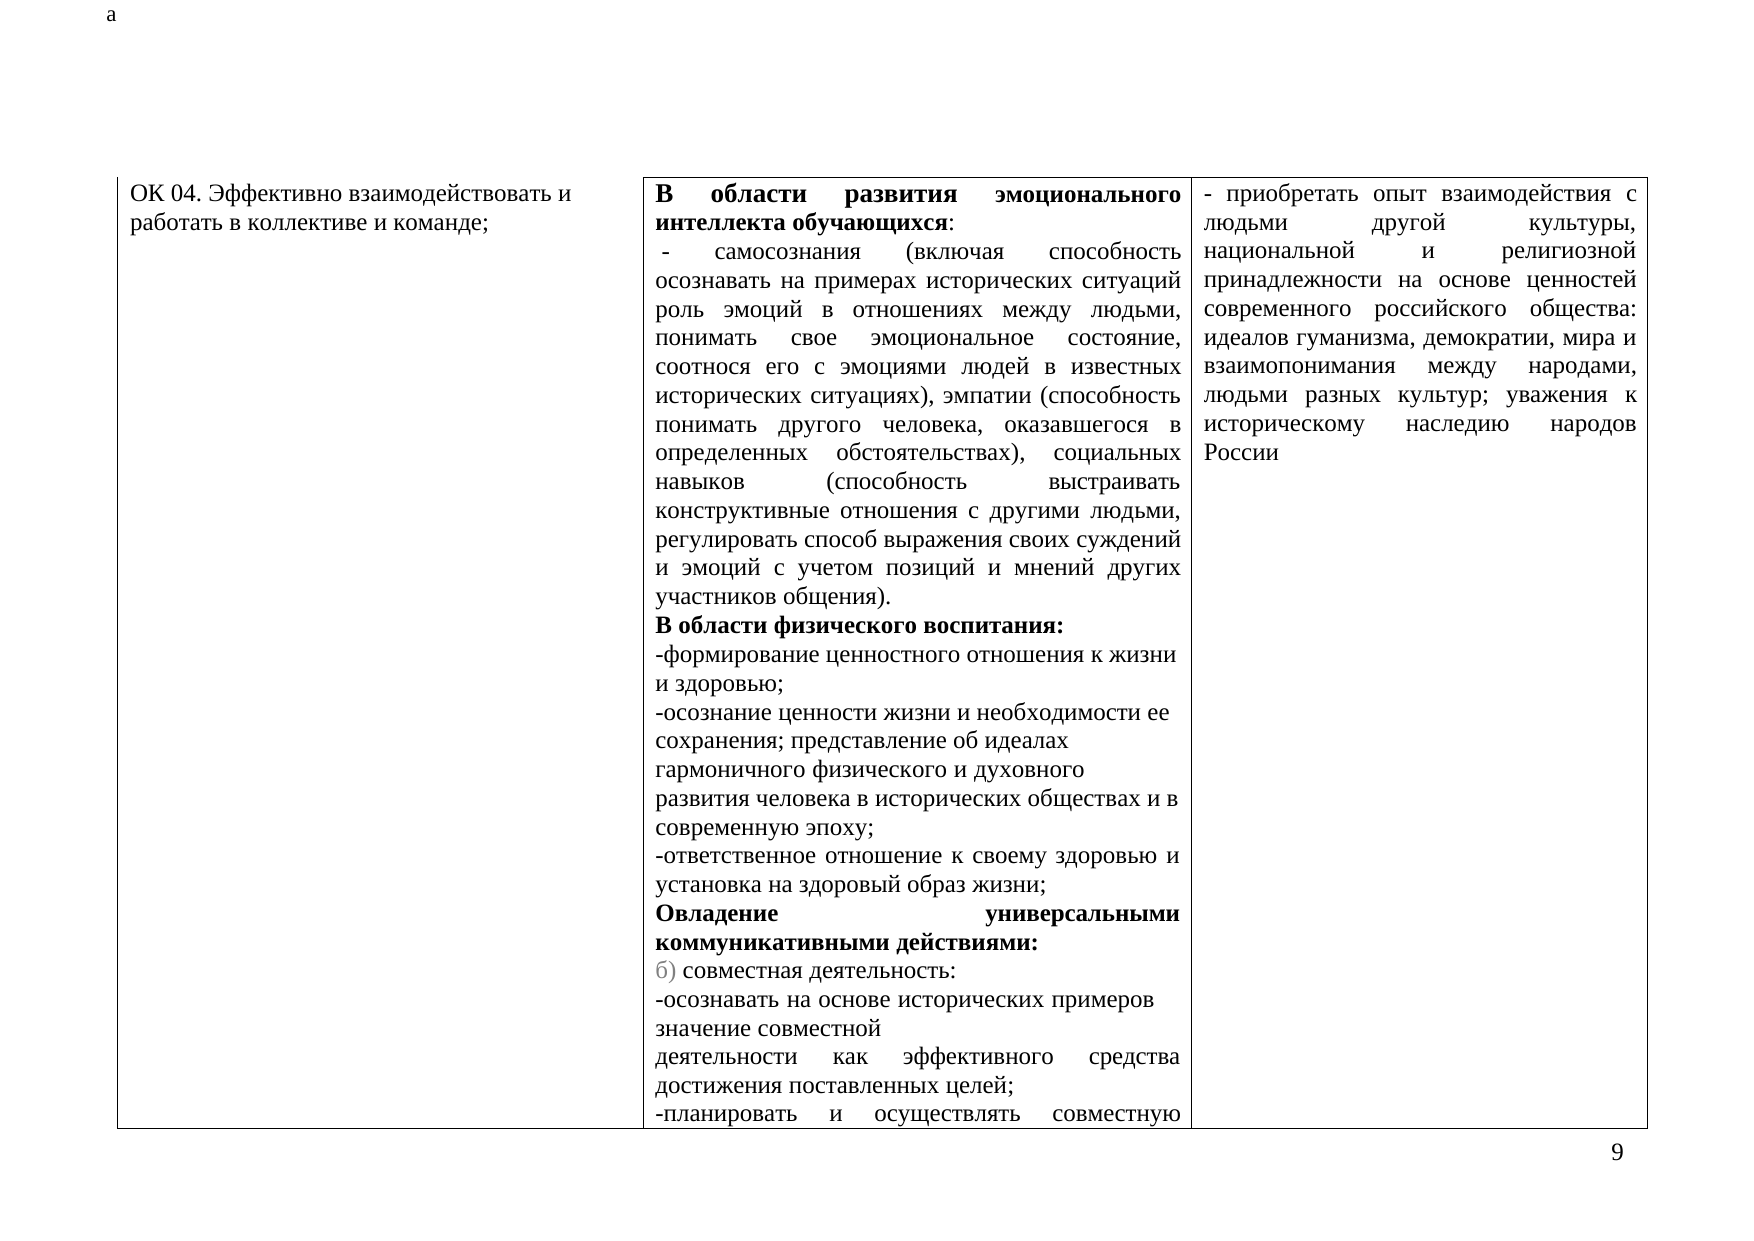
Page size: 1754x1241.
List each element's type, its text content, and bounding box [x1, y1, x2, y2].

table_header ОК 04. Эффективно взаимодействовать и работать в коллективе и команде; [118, 177, 643, 1128]
table_header - приобретать опыт взаимодействия с людьми другой культуры, национальной и религиозной принадлежности на основе ценностей современного российского общества: идеалов гуманизма, демократии, мира и взаимопонимания между народами, людьми разных культур; уважения к историческому наследию народов России [1192, 178, 1647, 1128]
table_header В области развития эмоционального интеллекта обучающихся: - самосознания (включая способность осознавать на примерах исторических ситуаций роль эмоций в отношениях между людьми, понимать свое эмоциональное состояние, соотнося его с эмоциями людей в известных исторических ситуациях), эмпатии (способность понимать другого человека, оказавшегося в определенных обстоятельствах), социальных навыков (способность выстраивать конструктивные отношения с другими людьми, регулировать способ выражения своих суждений и эмоций с учетом позиций и мнений других участников общения). В области физического воспитания: -формирование ценностного отношения к жизни и здоровью; -осознание ценности жизни и необходимости ее сохранения; представление об идеалах гармоничного физического и духовного развития человека в исторических обществах и в современную эпоху; -ответственное отношение к своему здоровью и установка на здоровый образ жизни; Овладение универсальными коммуникативными действиями: б) совместная деятельность: -осознавать на основе исторических примеров значение совместной деятельности как эффективного средства достижения поставленных целей; -планировать и осуществлять совместную [644, 178, 1191, 1128]
